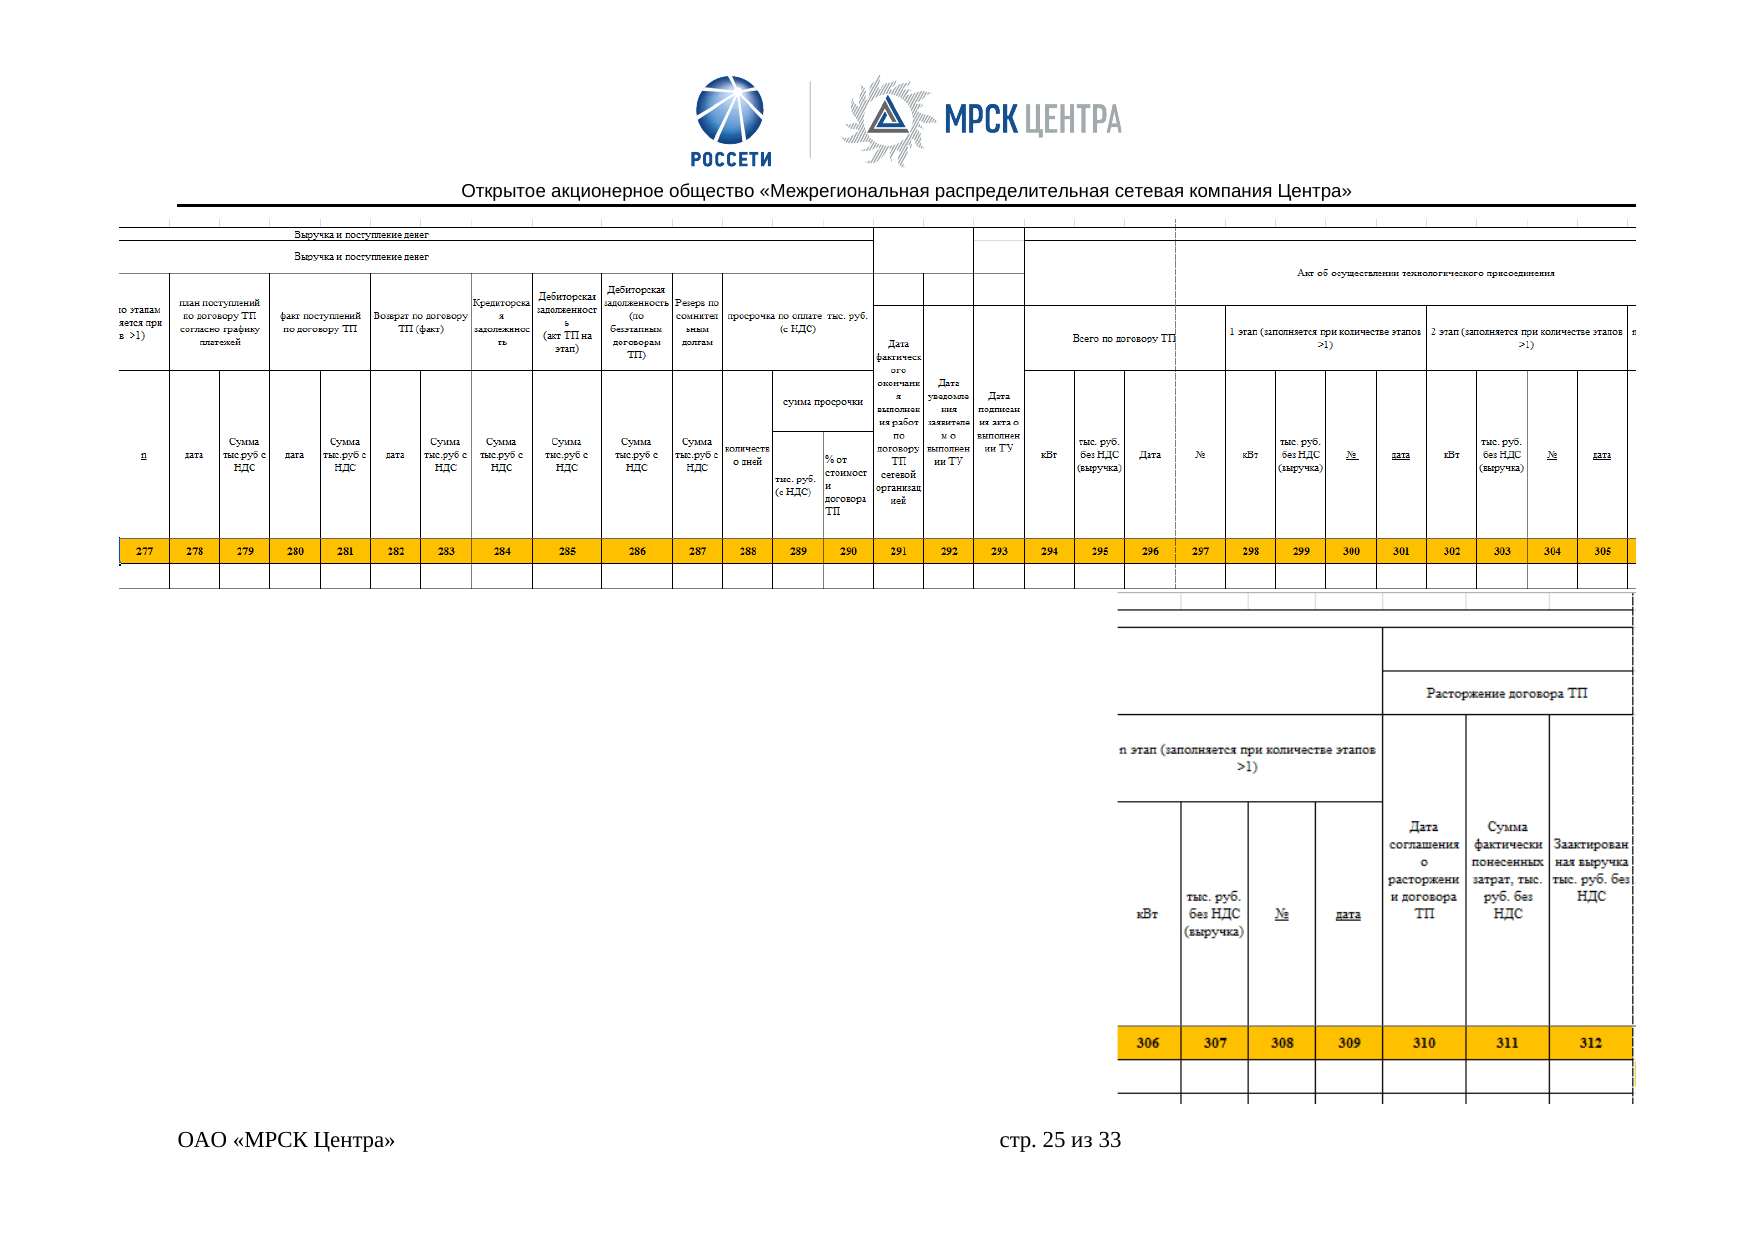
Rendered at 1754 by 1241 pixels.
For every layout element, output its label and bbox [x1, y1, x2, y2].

picture [1117, 592, 1636, 1104]
picture [119, 219, 1636, 589]
picture [691, 75, 1122, 168]
